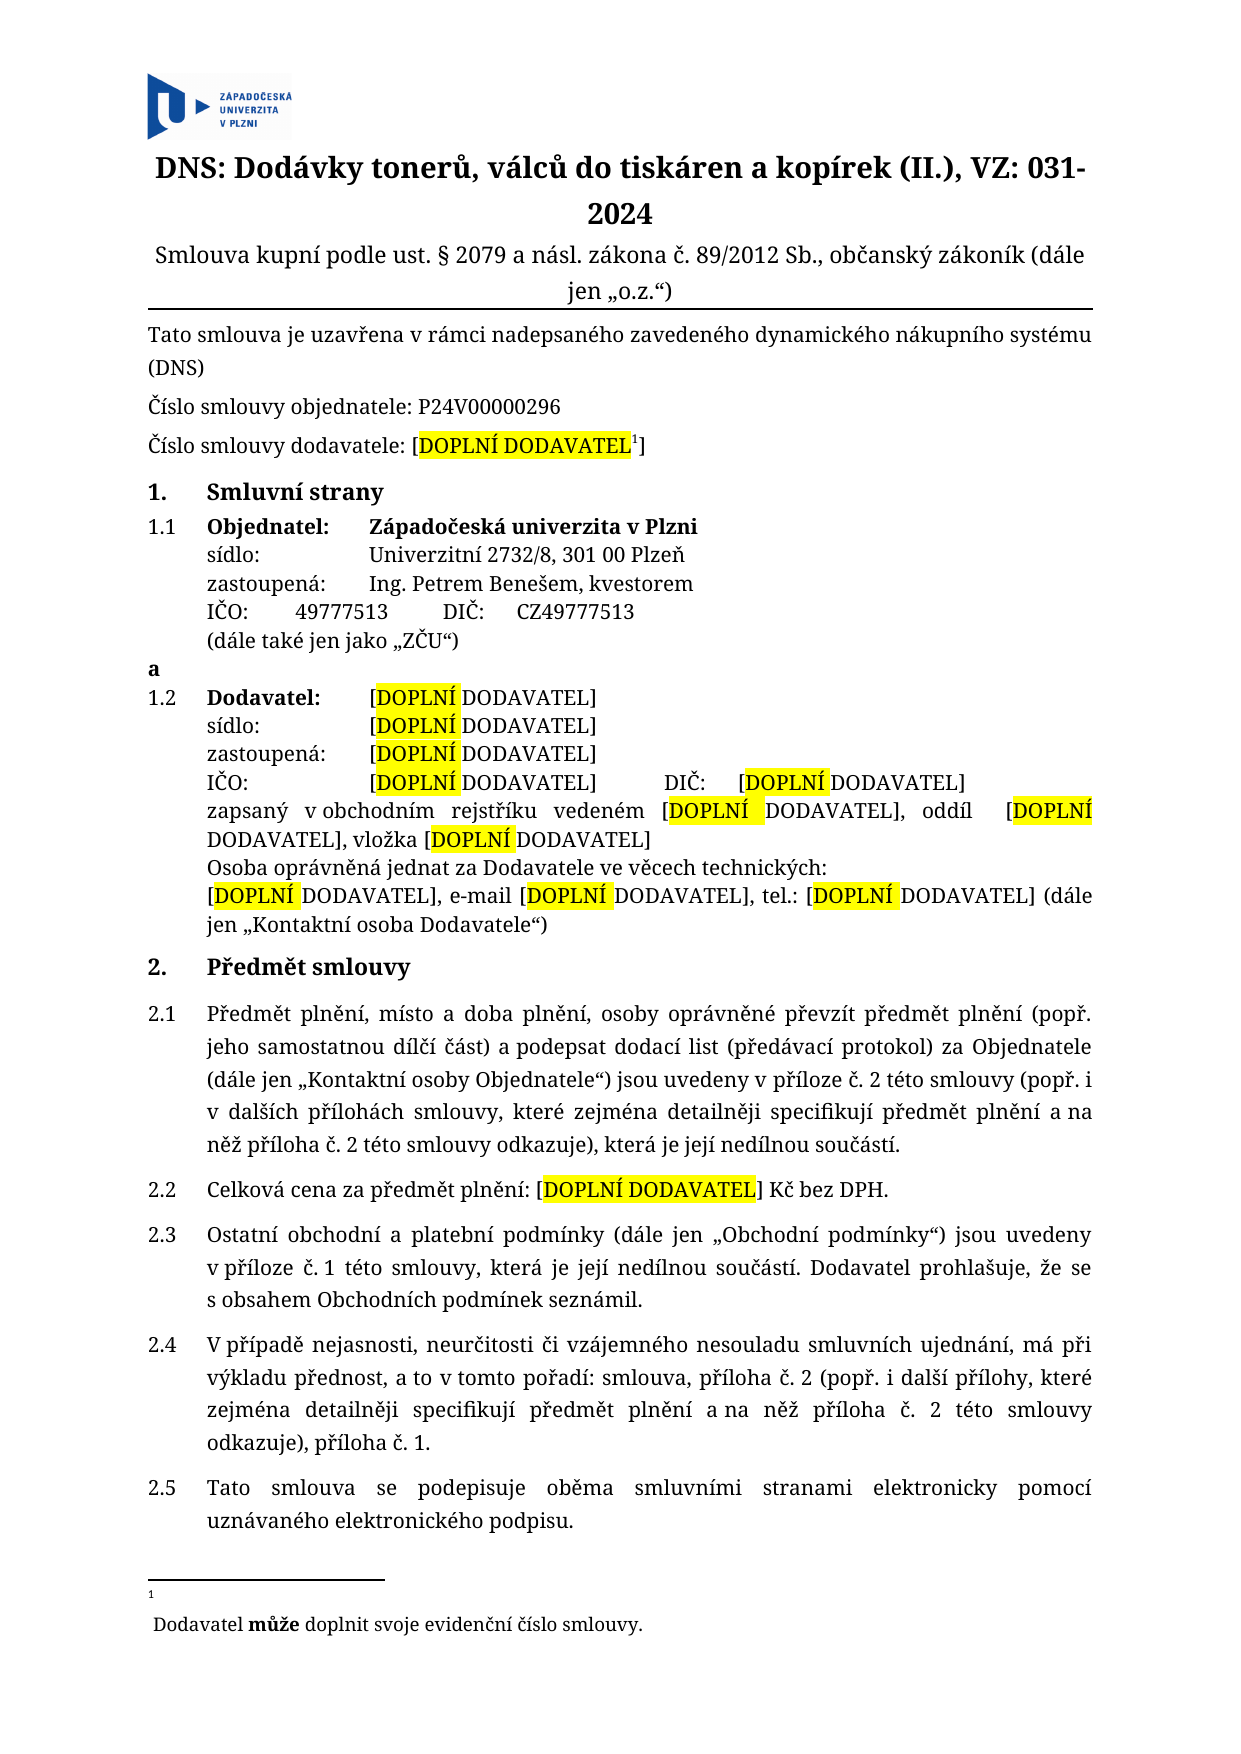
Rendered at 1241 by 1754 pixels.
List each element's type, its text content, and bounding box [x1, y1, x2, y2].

text Tato smlouva je uzavřena v rámci nadepsaného zavedeného dynamického nákupního systému (DNS) [148, 321, 1093, 382]
text DNS: Dodávky tonerů, válců do tiskáren a kopírek (II.), VZ: 031-2024 [148, 148, 1093, 233]
text zapsaný v obchodním rejstříku vedeném [DOPLNÍ DODAVATEL], oddíl [DOPLNÍ DODAVATEL], vložka [DOPLNÍ DODAVATEL] [207, 796, 1093, 853]
text zastoupená: [DOPLNÍ DODAVATEL] [207, 739, 1093, 768]
text Číslo smlouvy dodavatele: [DOPLNÍ DODAVATEL] [148, 431, 419, 459]
text (dále také jen jako „ZČU“) [207, 626, 1093, 654]
text IČO: [DOPLNÍ DODAVATEL] DIČ: [DOPLNÍ DODAVATEL] [461, 768, 745, 796]
text sídlo: Univerzitní 2732/8, 301 00 Plzeň [207, 540, 1093, 569]
picture [147, 73, 292, 140]
list Dodavatel: [DOPLNÍ DODAVATEL] [461, 683, 1093, 711]
list Celková cena za předmět plnění: [DOPLNÍ DODAVATEL] Kč bez DPH. [756, 1175, 1093, 1203]
text IČO: [DOPLNÍ DODAVATEL] DIČ: [DOPLNÍ DODAVATEL] [207, 768, 376, 796]
text IČO: [DOPLNÍ DODAVATEL] DIČ: [DOPLNÍ DODAVATEL] [830, 768, 1093, 796]
list Dodavatel: [DOPLNÍ DODAVATEL] [148, 683, 376, 711]
list Tato smlouva se podepisuje oběma smluvními stranami elektronicky pomocí uznávaného elektronického podpisu. [148, 1473, 1093, 1534]
list V případě nejasnosti, neurčitosti či vzájemného nesouladu smluvních ujednání, má při výkladu přednost, a to v tomto pořadí: smlouva, příloha č. 2 (popř. i další přílohy, které zejména detailněji specifikují předmět plnění a na něž příloha č. 2 této smlouvy odkazuje), příloha č. 1. [148, 1330, 1093, 1457]
text Číslo smlouvy objednatele: P24V00000296 [148, 392, 1093, 421]
list Ostatní obchodní a platební podmínky (dále jen „Obchodní podmínky“) jsou uvedeny v příloze č. 1 této smlouvy, která je její nedílnou součástí. Dodavatel prohlašuje, že se s obsahem Obchodních podmínek seznámil. [148, 1220, 1093, 1314]
text Číslo smlouvy dodavatele: [DOPLNÍ DODAVATEL] [631, 431, 1093, 459]
text sídlo: [DOPLNÍ DODAVATEL] [207, 711, 376, 739]
list Předmět smlouvy [148, 951, 1093, 982]
list Celková cena za předmět plnění: [DOPLNÍ DODAVATEL] Kč bez DPH. [148, 1175, 543, 1203]
list Předmět plnění, místo a doba plnění, osoby oprávněné převzít předmět plnění (popř. jeho samostatnou dílčí část) a podepsat dodací list (předávací protokol) za Objednatele (dále jen „Kontaktní osoby Objednatele“) jsou uvedeny v příloze č. 2 této smlouvy (popř. i v dalších přílohách smlouvy, které zejména detailněji specifikují předmět plnění a na něž příloha č. 2 této smlouvy odkazuje), která je její nedílnou součástí. [148, 999, 1093, 1158]
list Objednatel: Západočeská univerzita v Plzni [148, 512, 1093, 540]
text sídlo: [DOPLNÍ DODAVATEL] [461, 711, 1093, 739]
text zastoupená: Ing. Petrem Benešem, kvestorem [207, 569, 1093, 597]
text Osoba oprávněná jednat za Dodavatele ve věcech technických: [207, 853, 1093, 882]
list Smluvní strany [148, 476, 1093, 507]
text Smlouva kupní podle ust. § 2079 a násl. zákona č. 89/2012 Sb., občanský zákoník (dále jen „o.z.“) [148, 239, 1093, 308]
text [DOPLNÍ DODAVATEL], e-mail [DOPLNÍ DODAVATEL], tel.: [DOPLNÍ DODAVATEL] (dále jen „Kontaktní osoba Dodavatele“) [207, 882, 1093, 938]
text a [148, 654, 1093, 683]
text IČO: 49777513 DIČ: CZ49777513 [207, 597, 1093, 626]
